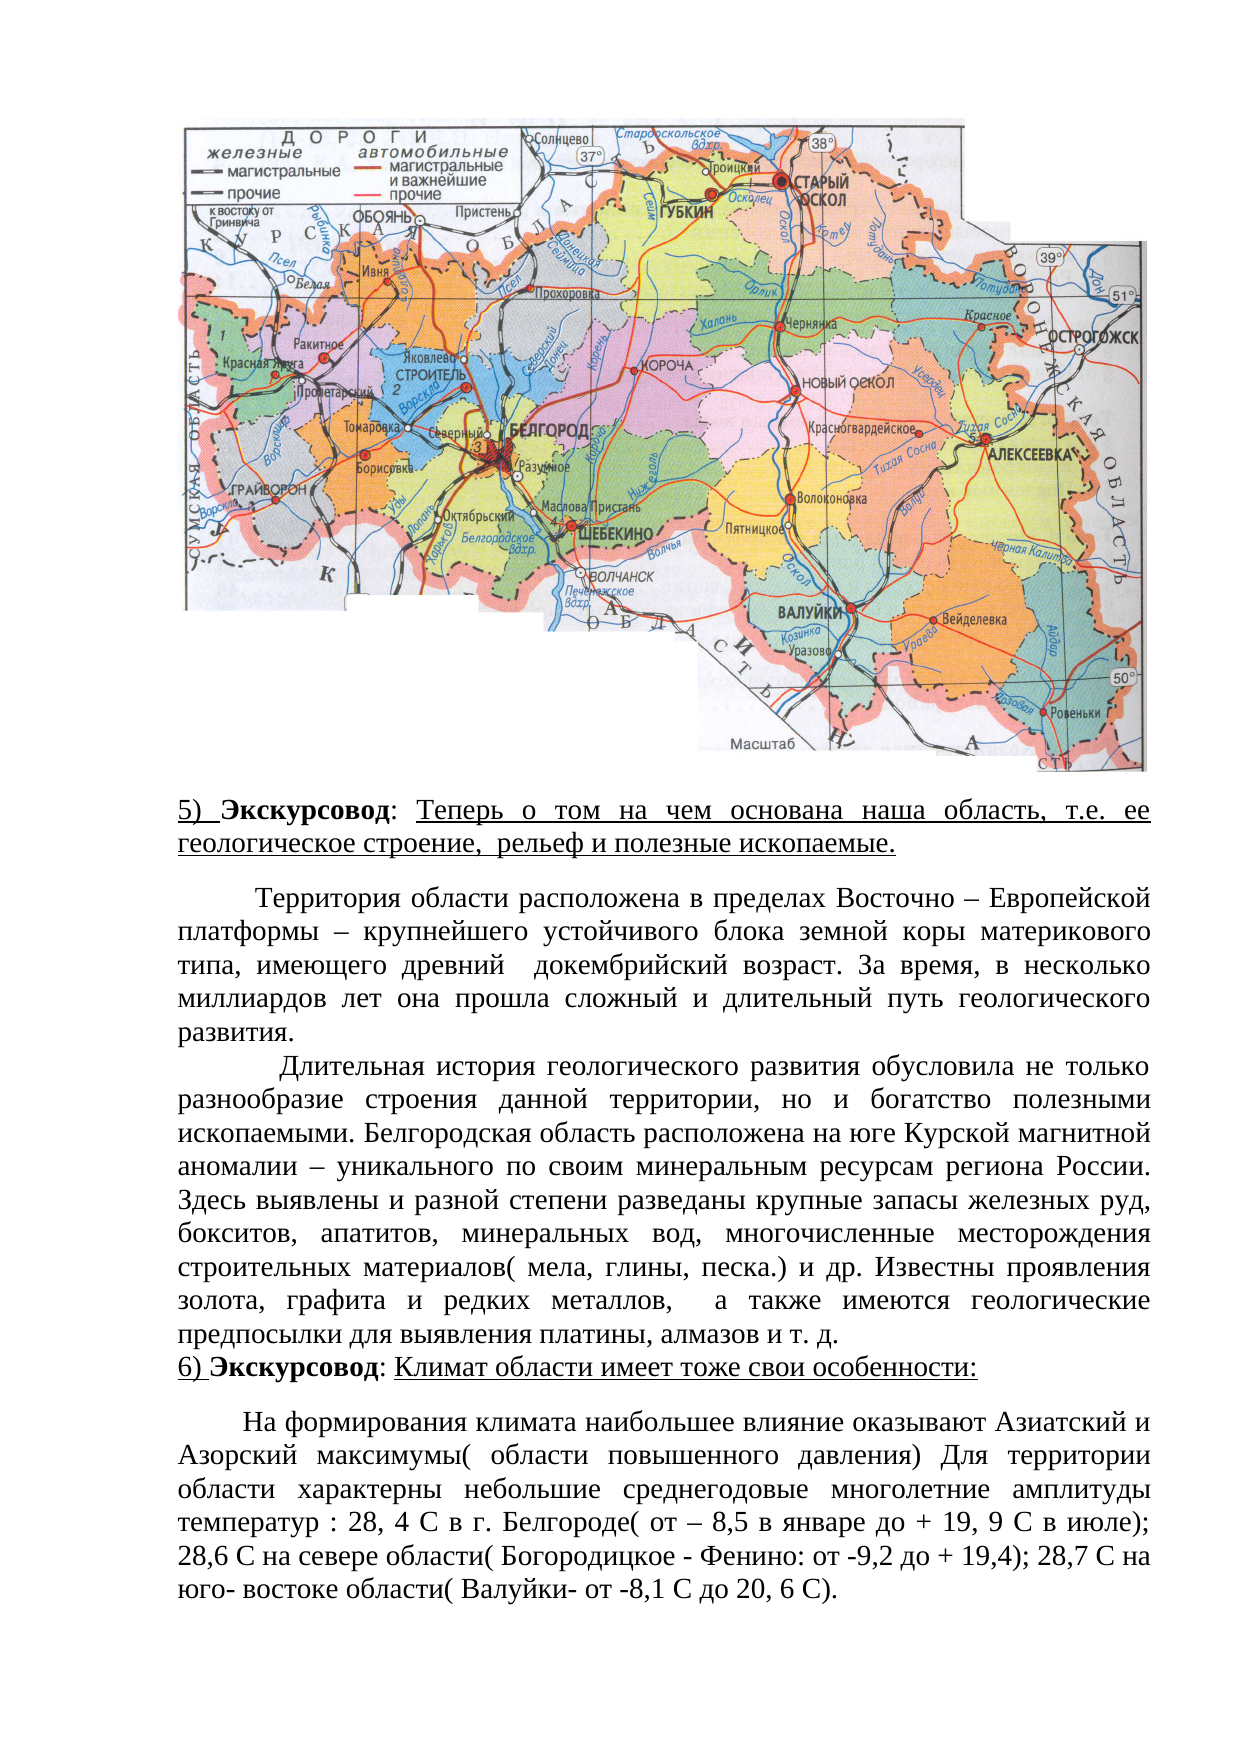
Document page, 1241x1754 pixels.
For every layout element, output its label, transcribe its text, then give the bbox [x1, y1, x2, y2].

text На формирования климата наибольшее влияние оказывают Азиатский и Азорский максимумы( области повышенного давления) Для территории области характерны небольшие среднегодовые многолетние амплитуды температур : 28, 4 С в г. Белгороде( от – 8,5 в январе до + 19, 9 С в июле); 28,6 С на севере области( Богородицкое - Фенино: от -9,2 до + 19,4); 28,7 С на юго- востоке области( Валуйки- от -8,1 С до 20, 6 С). [177, 1404, 1152, 1605]
text Территория области расположена в пределах Восточно – Европейской платформы – крупнейшего устойчивого блока земной коры материкового типа, имеющего древний докембрийский возраст. За время, в несколько миллиардов лет она прошла сложный и длительный путь геологического развития. [177, 880, 1152, 1048]
text 6) Экскурсовод: Климат области имеет тоже свои особенности: [177, 1349, 1152, 1383]
picture [177, 118, 1148, 772]
text Длительная история геологического развития обусловила не только разнообразие строения данной территории, но и богатство полезными ископаемыми. Белгородская область расположена на юге Курской магнитной аномалии – уникального по своим минеральным ресурсам региона России. Здесь выявлены и разной степени разведаны крупные запасы железных руд, бокситов, апатитов, минеральных вод, многочисленные месторождения строительных материалов( мела, глины, песка.) и др. Известны проявления золота, графита и редких металлов, а также имеются геологические предпосылки для выявления платины, алмазов и т. д. [177, 1048, 1152, 1349]
text 5) Экскурсовод: Теперь о том на чем основана наша область, т.е. ее геологическое строение, рельеф и полезные ископаемые. [177, 792, 1152, 859]
